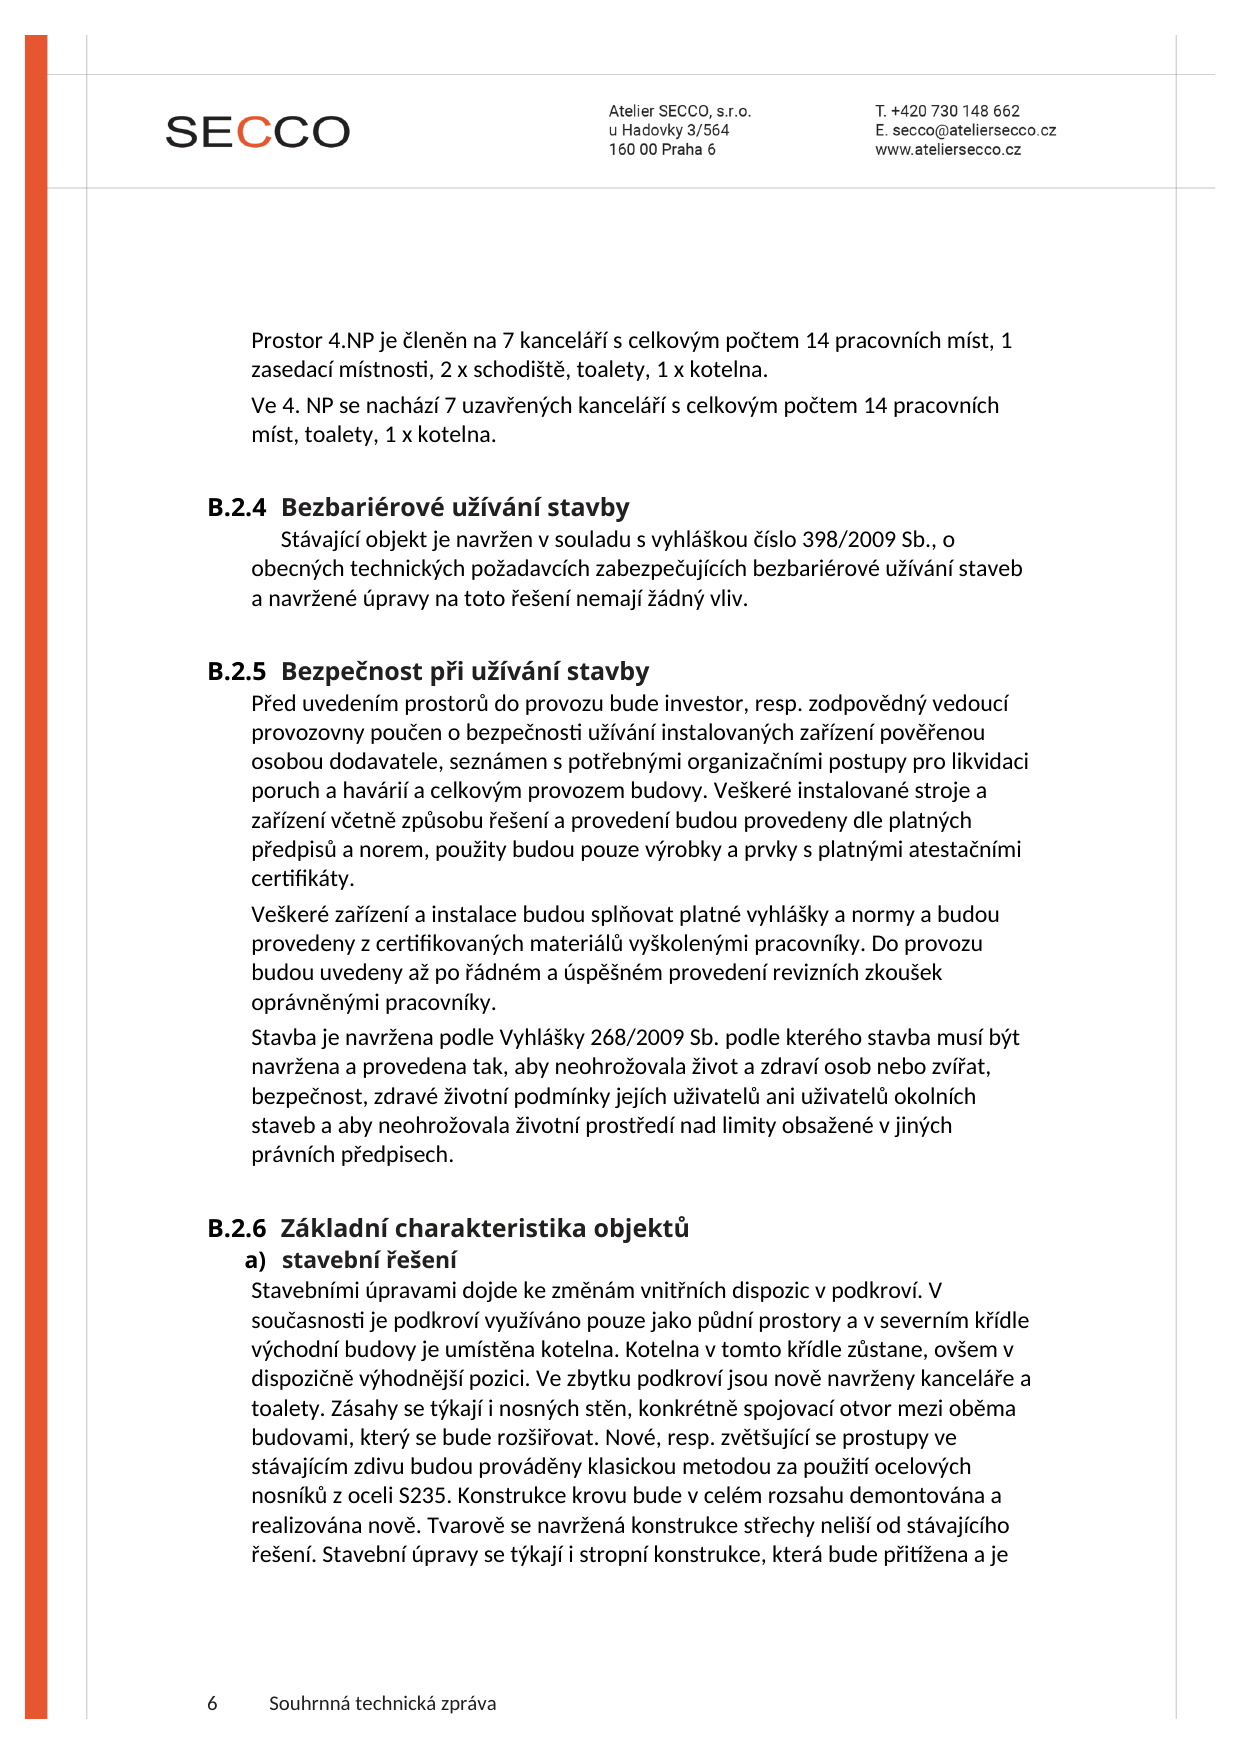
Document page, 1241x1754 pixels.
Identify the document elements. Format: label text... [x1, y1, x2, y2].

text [251, 1276, 1033, 1568]
text Základní charakteristika objektů [207, 1210, 1033, 1244]
text Před uvedením prostorů do provozu bude investor, resp. zodpovědný vedoucí provozovny poučen o bezpečnosti užívání instalovaných zařízení pověřenou osobou dodavatele, seznámen s potřebnými organizačními postupy pro likvidaci poruch a havárií a celkovým provozem budovy. Veškeré instalované stroje a zařízení včetně způsobu řešení a provedení budou provedeny dle platných předpisů a norem, použity budou pouze výrobky a prvky s platnými atestačními certifikáty. [251, 688, 1033, 893]
text Bezpečnost při užívání stavby [207, 654, 1033, 688]
picture [24, 35, 1216, 1719]
text Prostor 4.NP je členěn na 7 kanceláří s celkovým počtem 14 pracovních míst, 1 zasedací místnosti, 2 x schodiště, toalety, 1 x kotelna. [251, 325, 1033, 383]
text Ve 4. NP se nachází 7 uzavřených kanceláří s celkovým počtem 14 pracovních míst, toalety, 1 x kotelna. [251, 390, 1033, 448]
text Stavba je navržena podle Vyhlášky 268/2009 Sb. podle kterého stavba musí být navržena a provedena tak, aby neohrožovala život a zdraví osob nebo zvířat, bezpečnost, zdravé životní podmínky jejích uživatelů ani uživatelů okolních staveb a aby neohrožovala životní prostředí nad limity obsažené v jiných právních předpisech. [251, 1022, 1033, 1168]
text Bezbariérové užívání stavby [207, 490, 1033, 524]
text Stávající objekt je navržen v souladu s vyhláškou číslo 398/2009 Sb., o obecných technických požadavcích zabezpečujících bezbariérové užívání staveb a navržené úpravy na toto řešení nemají žádný vliv. [251, 524, 1033, 612]
text Veškeré zařízení a instalace budou splňovat platné vyhlášky a normy a budou provedeny z certifikovaných materiálů vyškolenými pracovníky. Do provozu budou uvedeny až po řádném a úspěšném provedení revizních zkoušek oprávněnými pracovníky. [251, 899, 1033, 1016]
list stavební řešení [244, 1244, 1033, 1276]
